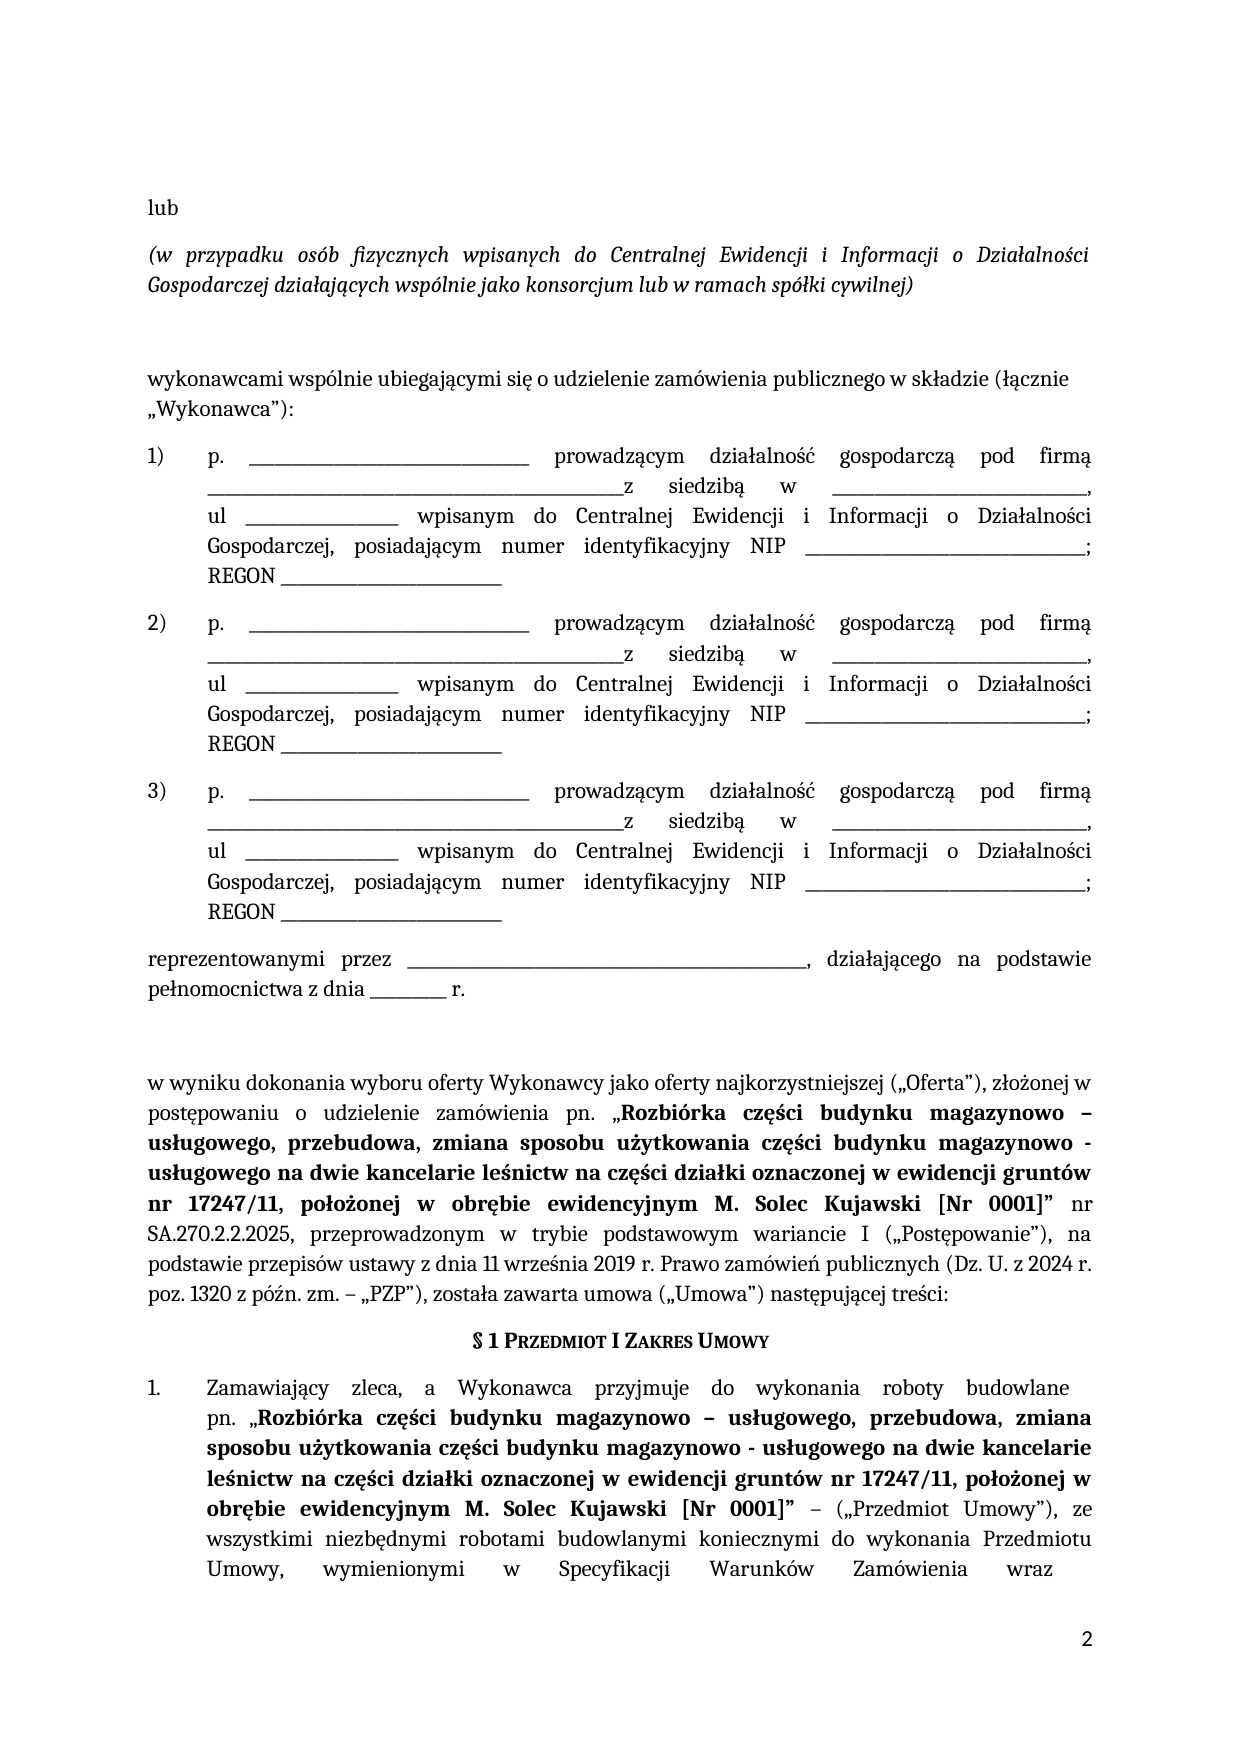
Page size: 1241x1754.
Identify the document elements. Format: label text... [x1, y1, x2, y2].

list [148, 1375, 1093, 1582]
text lub [148, 194, 1093, 221]
text wykonawcami wspólnie ubiegającymi się o udzielenie zamówienia publicznego w składzie (łącznie „Wykonawca”): [148, 365, 1093, 422]
text w wyniku dokonania wyboru oferty Wykonawcy jako oferty najkorzystniejszej („Oferta”), złożonej w postępowaniu o udzielenie zamówienia pn. „Rozbiórka części budynku magazynowo – usługowego, przebudowa, zmiana sposobu użytkowania części budynku magazynowo - usługowego na dwie kancelarie leśnictw na części działki oznaczonej w ewidencji gruntów nr 17247/11, położonej w obrębie ewidencyjnym M. Solec Kujawski [Nr 0001]” nr SA.270.2.2.2025, przeprowadzonym w trybie podstawowym wariancie I („Postępowanie”), na podstawie przepisów ustawy z dnia 11 września 2019 r. Prawo zamówień publicznych (Dz. U. z 2024 r. poz. 1320 z późn. zm. – „PZP”), została zawarta umowa („Umowa”) następującej treści: [148, 1069, 1093, 1307]
text reprezentowanymi przez _______________________________________________, działającego na podstawie pełnomocnictwa z dnia _________ r. [148, 946, 1093, 1002]
text 2) p. _________________________________ prowadzącym działalność gospodarczą pod firmą _________________________________________________z siedzibą w ______________________________, ul __________________ wpisanym do Centralnej Ewidencji i Informacji o Działalności Gospodarczej, posiadającym numer identyfikacyjny NIP _________________________________; REGON __________________________ [148, 610, 1093, 757]
text 1) p. _________________________________ prowadzącym działalność gospodarczą pod firmą _________________________________________________z siedzibą w ______________________________, ul __________________ wpisanym do Centralnej Ewidencji i Informacji o Działalności Gospodarczej, posiadającym numer identyfikacyjny NIP _________________________________; REGON __________________________ [148, 442, 1093, 589]
text 3) p. _________________________________ prowadzącym działalność gospodarczą pod firmą _________________________________________________z siedzibą w ______________________________, ul __________________ wpisanym do Centralnej Ewidencji i Informacji o Działalności Gospodarczej, posiadającym numer identyfikacyjny NIP _________________________________; REGON __________________________ [148, 778, 1093, 925]
text (w przypadku osób fizycznych wpisanych do Centralnej Ewidencji i Informacji o Działalności Gospodarczej działających wspólnie jako konsorcjum lub w ramach spółki cywilnej) [148, 241, 1093, 298]
text § 1 Przedmiot I Zakres Umowy [148, 1328, 1093, 1354]
